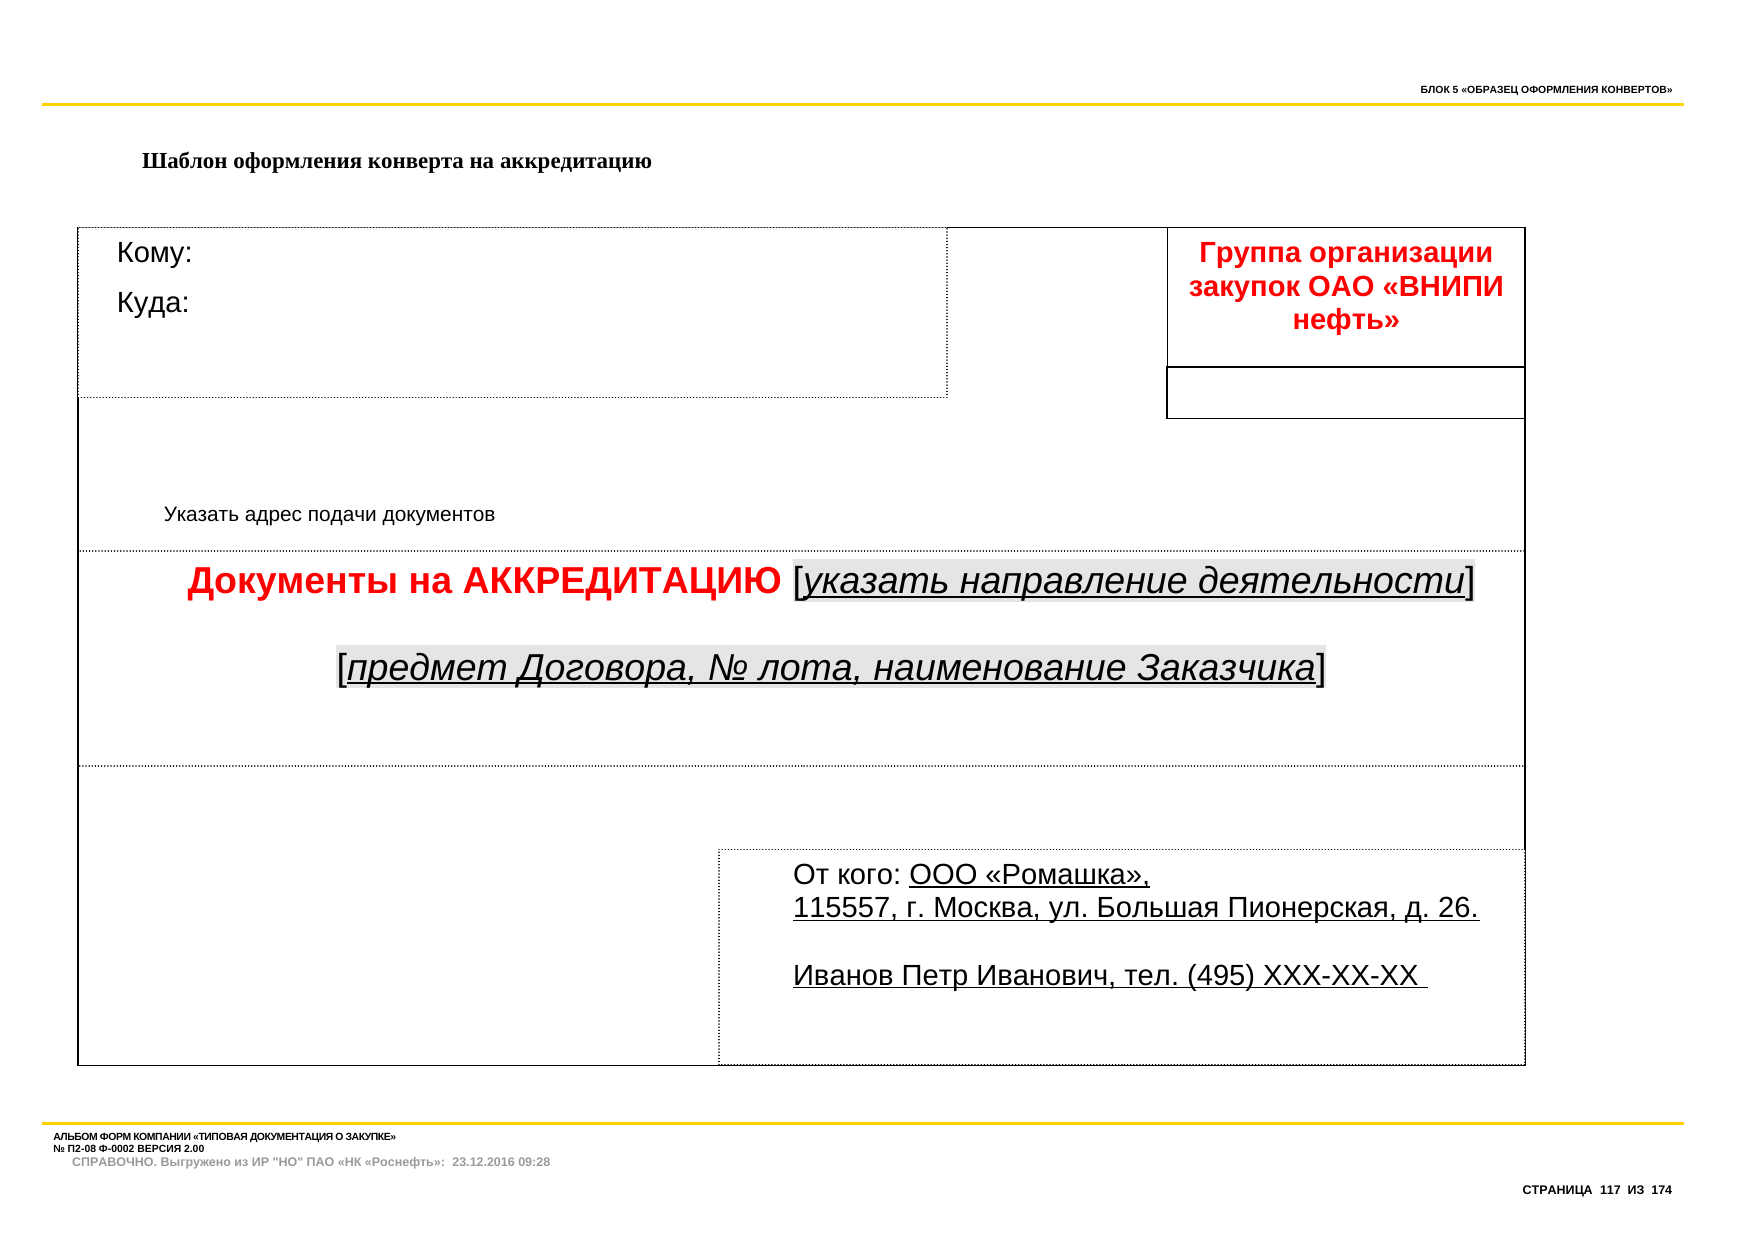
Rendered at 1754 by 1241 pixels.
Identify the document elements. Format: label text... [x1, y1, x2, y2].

text Шаблон оформления конверта на аккредитацию [142, 147, 1695, 174]
